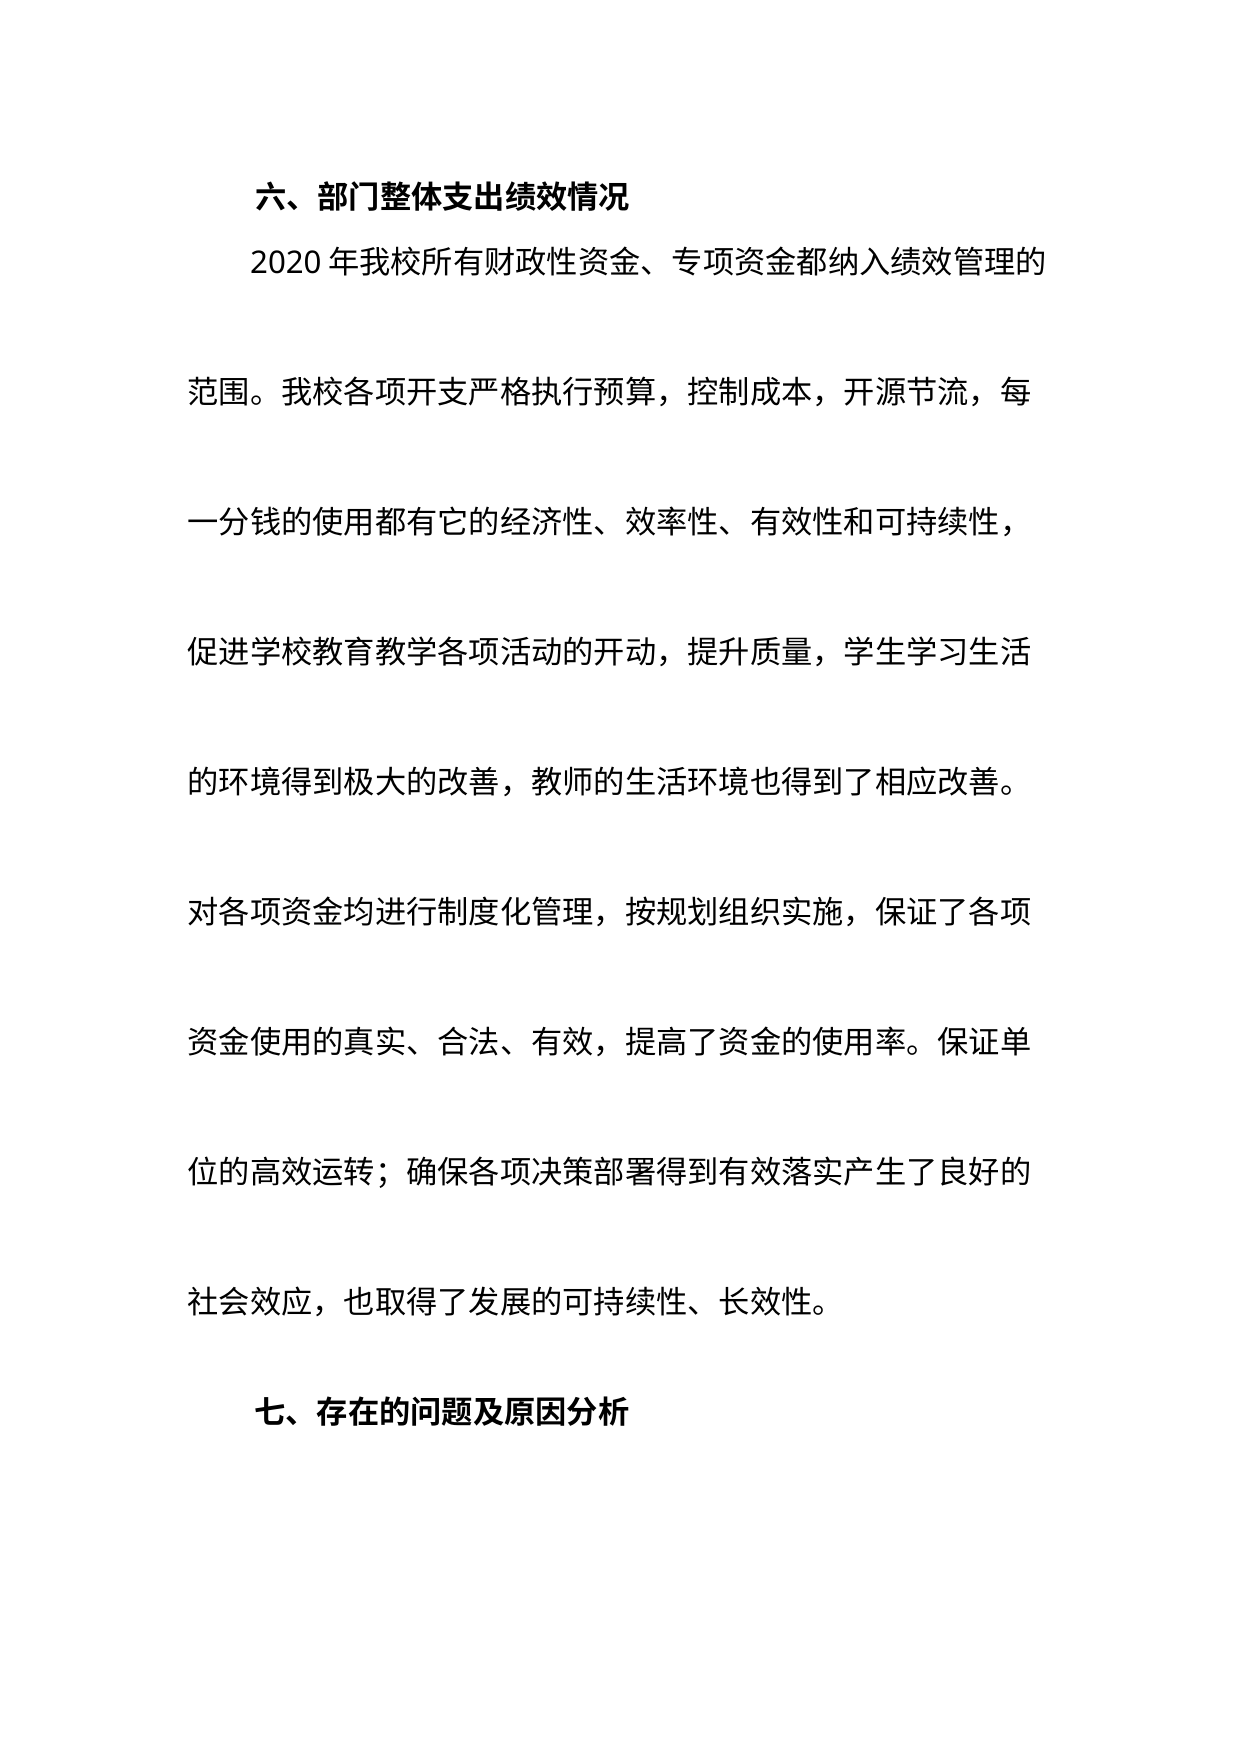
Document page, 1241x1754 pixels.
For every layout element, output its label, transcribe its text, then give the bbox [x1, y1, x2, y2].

text 2020年我校所有财政性资金、专项资金都纳入绩效管理的范围。我校各项开支严格执行预算，控制成本，开源节流，每一分钱的使用都有它的经济性、效率性、有效性和可持续性，促进学校教育教学各项活动的开动，提升质量，学生学习生活的环境得到极大的改善，教师的生活环境也得到了相应改善。对各项资金均进行制度化管理，按规划组织实施，保证了各项资金使用的真实、合法、有效，提高了资金的使用率。保证单位的高效运转；确保各项决策部署得到有效落实产生了良好的社会效应，也取得了发展的可持续性、长效性。 [187, 227, 1053, 1332]
list 七、存在的问题及原因分析 [254, 1377, 1053, 1442]
text 六、部门整体支出绩效情况 [187, 162, 1053, 227]
